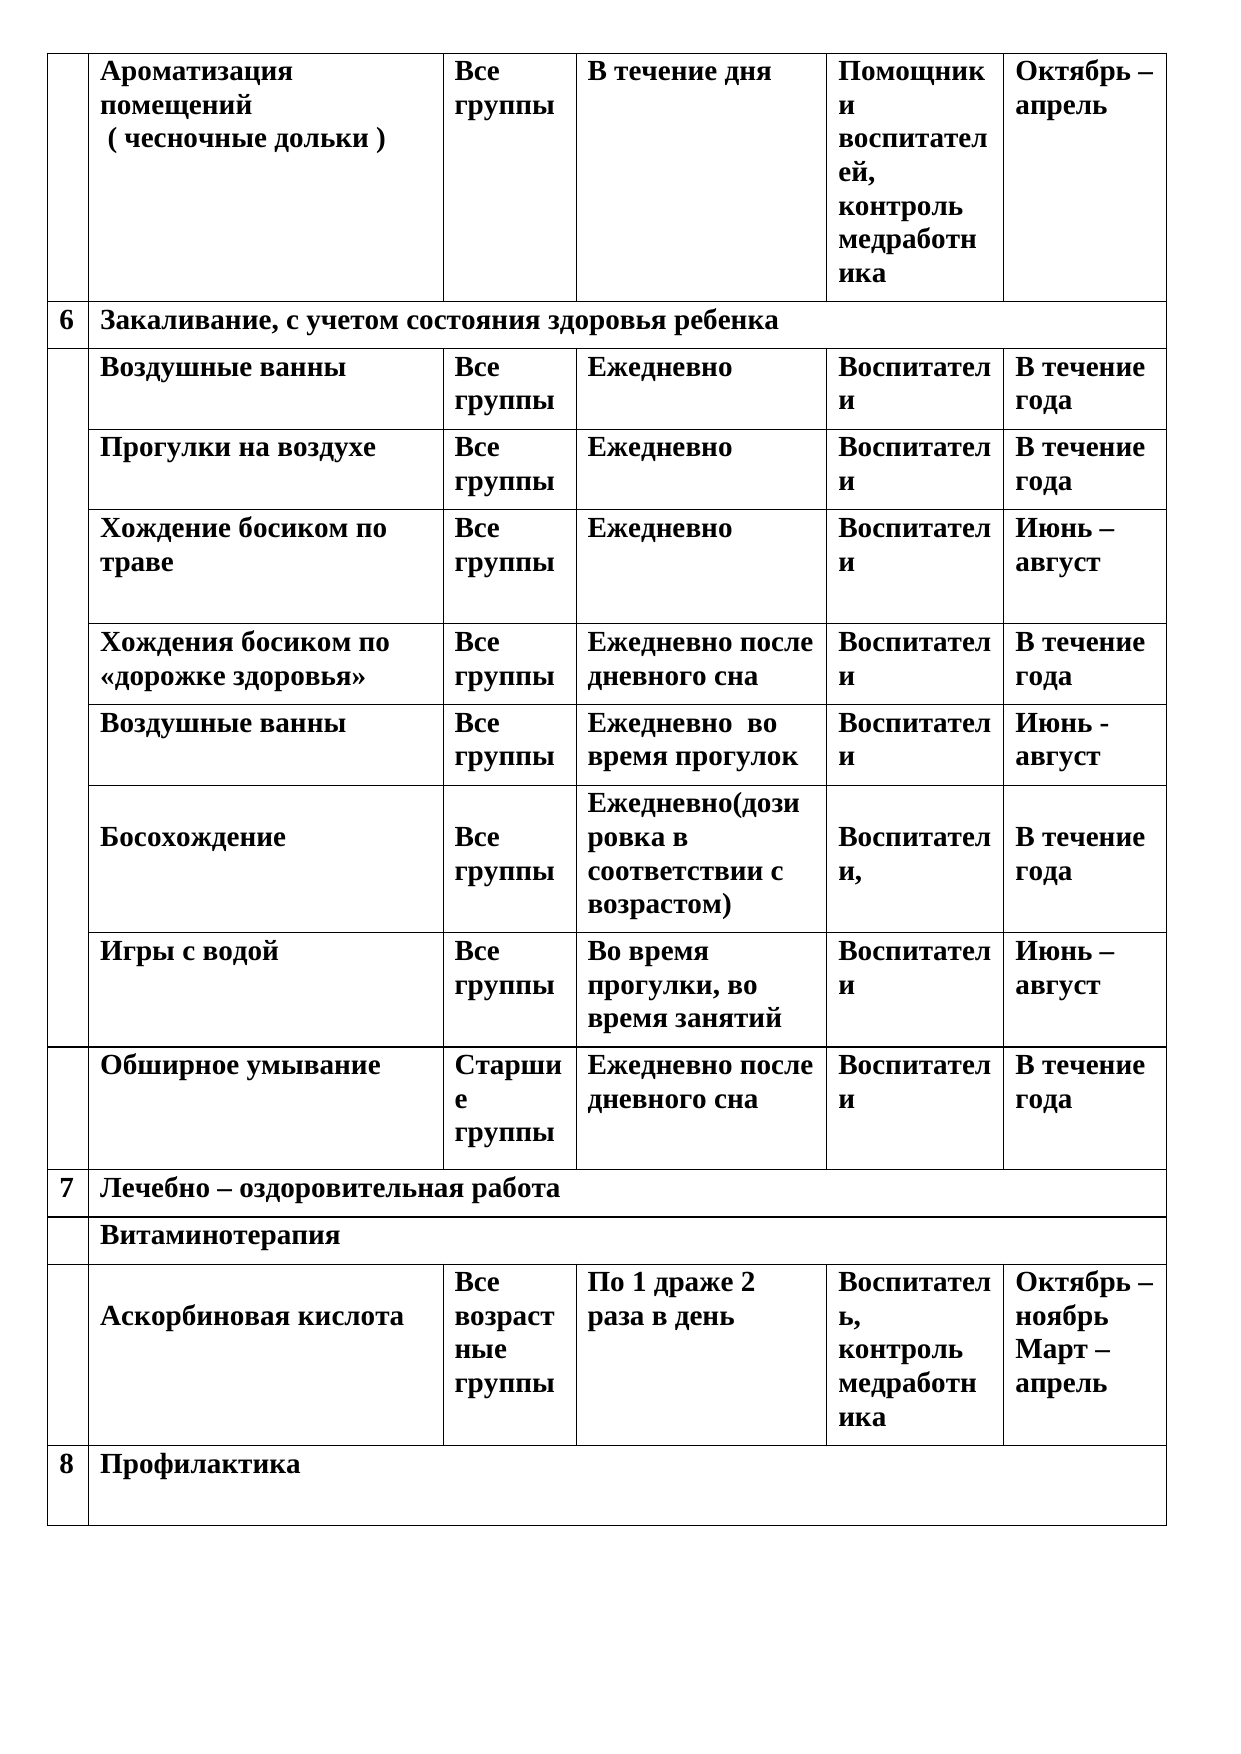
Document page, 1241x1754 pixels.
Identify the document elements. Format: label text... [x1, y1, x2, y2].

table_cell Профилактика [89, 1446, 1166, 1525]
table_cell Прогулки на воздухе [89, 430, 443, 509]
table_cell Воспитатели [827, 430, 1003, 509]
table_cell Воздушные ванны [89, 349, 443, 428]
table_cell Воспитатель, контроль медработника [827, 1265, 1003, 1445]
table_cell Ароматизация помещений ( чесночные дольки ) [89, 54, 443, 301]
table_cell Во время прогулки, во время занятий [577, 933, 826, 1046]
table_cell В течение года [1004, 430, 1166, 509]
table_cell Хождения босиком по «дорожке здоровья» [89, 624, 443, 704]
table_cell В течение дня [577, 54, 826, 301]
table_cell Июнь – август [1004, 933, 1166, 1046]
table_cell Ежедневно [577, 430, 826, 509]
table_cell Октябрь – ноябрь Март – апрель [1004, 1265, 1166, 1445]
table_cell Воспитатели [827, 705, 1003, 784]
table_cell Все группы [444, 705, 576, 784]
table_cell Закаливание, с учетом состояния здоровья ребенка [89, 302, 1166, 348]
table_cell Помощники воспитателей, контроль медработника [827, 54, 1003, 301]
table_cell Воспитатели [827, 624, 1003, 704]
table_cell Воспитатели [827, 349, 1003, 428]
table_cell Ежедневно(дозировка в соответствии с возрастом) [577, 786, 826, 932]
table_cell Ежедневно во время прогулок [577, 705, 826, 784]
table_cell Все группы [444, 510, 576, 623]
table_cell Воспитатели [827, 510, 1003, 623]
table_cell Витаминотерапия [89, 1218, 1166, 1263]
table_cell Обширное умывание [89, 1048, 443, 1169]
table_cell Июнь – август [1004, 510, 1166, 623]
table_cell Босохождение [89, 786, 443, 932]
table_cell Все группы [444, 349, 576, 428]
table_cell Июнь - август [1004, 705, 1166, 784]
table_cell Все группы [444, 624, 576, 704]
table_cell В течение года [1004, 1048, 1166, 1169]
table_cell Все группы [444, 933, 576, 1046]
table_cell Октябрь – апрель [1004, 54, 1166, 301]
table_cell Ежедневно после дневного сна [577, 1048, 826, 1169]
table_cell Все группы [444, 786, 576, 932]
table_cell [48, 1048, 88, 1169]
table_cell Старшие группы [444, 1048, 576, 1169]
table_cell 8 [48, 1446, 88, 1525]
table_cell 7 [48, 1170, 88, 1216]
table_cell Все группы [444, 430, 576, 509]
table_cell [48, 1218, 88, 1263]
table_cell Игры с водой [89, 933, 443, 1046]
table_cell Ежедневно после дневного сна [577, 624, 826, 704]
table_cell Все возрастные группы [444, 1265, 576, 1445]
table_cell В течение года [1004, 624, 1166, 704]
table_cell [48, 54, 88, 301]
table_cell По 1 драже 2 раза в день [577, 1265, 826, 1445]
table_cell Хождение босиком по траве [89, 510, 443, 623]
table_cell Ежедневно [577, 349, 826, 428]
table_cell Все группы [444, 54, 576, 301]
table_cell В течение года [1004, 786, 1166, 932]
table_cell Воспитатели [827, 933, 1003, 1046]
table_cell Аскорбиновая кислота [89, 1265, 443, 1445]
table_cell Воспитатели, [827, 786, 1003, 932]
table_cell Воспитатели [827, 1048, 1003, 1169]
table_cell Ежедневно [577, 510, 826, 623]
table_cell [48, 1265, 88, 1445]
table_cell Лечебно – оздоровительная работа [89, 1170, 1166, 1216]
table_cell [48, 349, 88, 1046]
table_cell 6 [48, 302, 88, 348]
table_cell В течение года [1004, 349, 1166, 428]
table_cell Воздушные ванны [89, 705, 443, 784]
